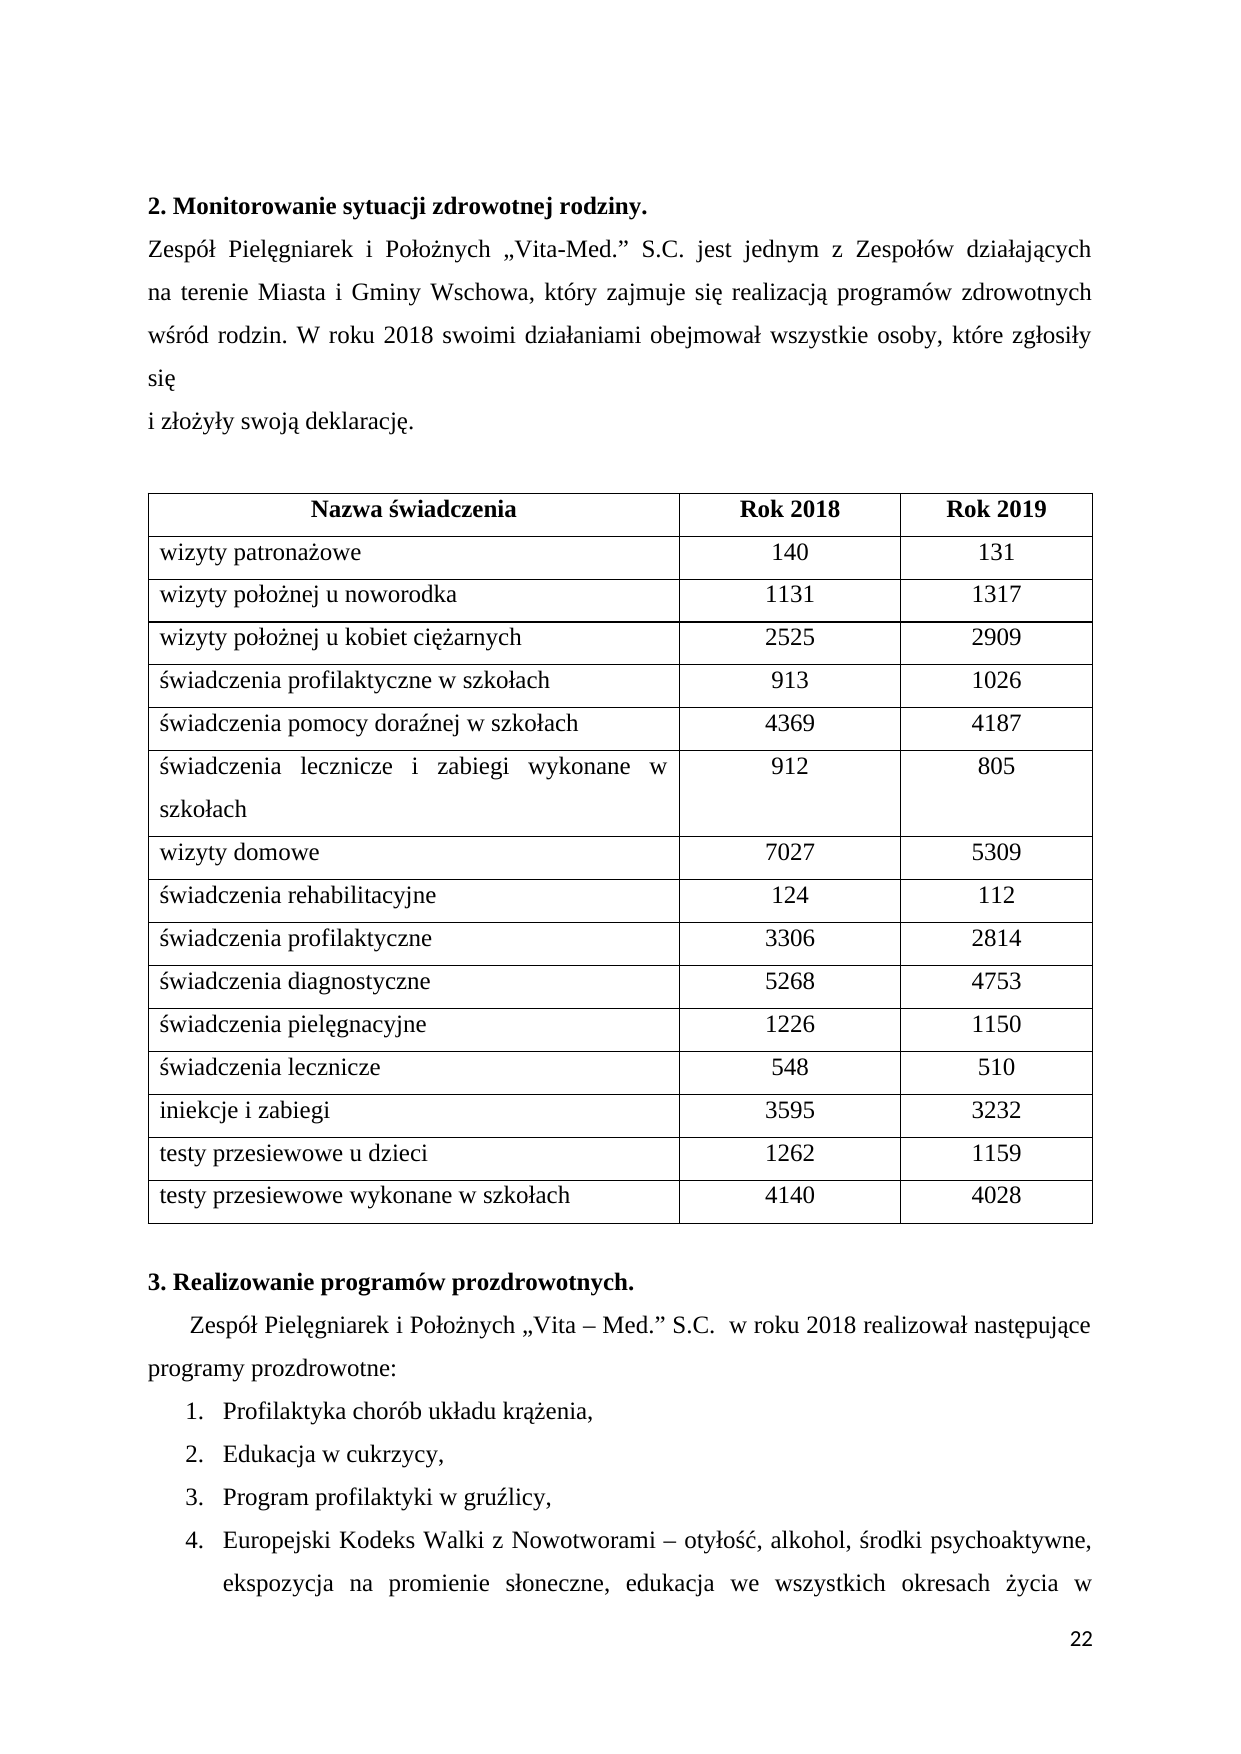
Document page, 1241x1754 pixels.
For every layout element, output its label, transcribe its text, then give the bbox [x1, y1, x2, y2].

table_cell 3306 [680, 923, 900, 965]
table_cell 4753 [901, 966, 1092, 1008]
table_cell 4369 [680, 708, 900, 750]
table_cell 912 [680, 751, 900, 836]
table_cell wizyty domowe [149, 837, 679, 879]
table_cell wizyty położnej u noworodka [149, 580, 679, 621]
table_cell 3232 [901, 1095, 1092, 1137]
table_cell wizyty położnej u kobiet ciężarnych [149, 623, 679, 664]
table_cell 1026 [901, 665, 1092, 707]
table_cell 4028 [901, 1181, 1092, 1222]
table_header Nazwa świadczenia [149, 494, 679, 536]
table_cell 112 [901, 880, 1092, 922]
table_header Rok 2018 [680, 494, 900, 536]
table_cell świadczenia profilaktyczne w szkołach [149, 665, 679, 707]
table_cell 4187 [901, 708, 1092, 750]
table_cell 1159 [901, 1138, 1092, 1179]
table_cell świadczenia pielęgnacyjne [149, 1009, 679, 1051]
table_cell 124 [680, 880, 900, 922]
table_cell świadczenia profilaktyczne [149, 923, 679, 965]
text Zespół Pielęgniarek i Położnych „Vita – Med.” S.C. w roku 2018 realizował następujące programy prozdrowotne: [148, 1310, 1093, 1382]
table_cell 3595 [680, 1095, 900, 1137]
table_cell świadczenia lecznicze [149, 1052, 679, 1094]
table_cell 1262 [680, 1138, 900, 1179]
table_cell 140 [680, 537, 900, 578]
table_cell 1317 [901, 580, 1092, 621]
table_cell 1150 [901, 1009, 1092, 1051]
list Edukacja w cukrzycy, [185, 1439, 1093, 1468]
table_cell 131 [901, 537, 1092, 578]
table_cell 5268 [680, 966, 900, 1008]
table_cell 2814 [901, 923, 1092, 965]
table_cell testy przesiewowe wykonane w szkołach [149, 1181, 679, 1222]
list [185, 1525, 1093, 1597]
table_cell wizyty patronażowe [149, 537, 679, 578]
table_cell świadczenia rehabilitacyjne [149, 880, 679, 922]
table_cell świadczenia pomocy doraźnej w szkołach [149, 708, 679, 750]
table_cell 2909 [901, 623, 1092, 664]
table_cell 913 [680, 665, 900, 707]
table_cell świadczenia lecznicze i zabiegi wykonane w szkołach [149, 751, 679, 836]
table_cell 5309 [901, 837, 1092, 879]
text Zespół Pielęgniarek i Położnych „Vita-Med.” S.C. jest jednym z Zespołów działających na terenie Miasta i Gminy Wschowa, który zajmuje się realizacją programów zdrowotnych wśród rodzin. W roku 2018 swoimi działaniami obejmował wszystkie osoby, które zgłosiły się i złożyły swoją deklarację. [148, 234, 1093, 435]
table_cell testy przesiewowe u dzieci [149, 1138, 679, 1179]
list Profilaktyka chorób układu krążenia, [185, 1396, 1093, 1425]
table_cell 4140 [680, 1181, 900, 1222]
table_cell 548 [680, 1052, 900, 1094]
table_cell iniekcje i zabiegi [149, 1095, 679, 1137]
table_cell 510 [901, 1052, 1092, 1094]
table_cell 1131 [680, 580, 900, 621]
table_cell 805 [901, 751, 1092, 836]
table_cell 1226 [680, 1009, 900, 1051]
table_cell 2525 [680, 623, 900, 664]
table_header Rok 2019 [901, 494, 1092, 536]
list Program profilaktyki w gruźlicy, [185, 1482, 1093, 1511]
text 3. Realizowanie programów prozdrowotnych. [148, 1267, 1093, 1295]
table_cell 7027 [680, 837, 900, 879]
text 2. Monitorowanie sytuacji zdrowotnej rodziny. [148, 191, 1093, 219]
table_cell świadczenia diagnostyczne [149, 966, 679, 1008]
